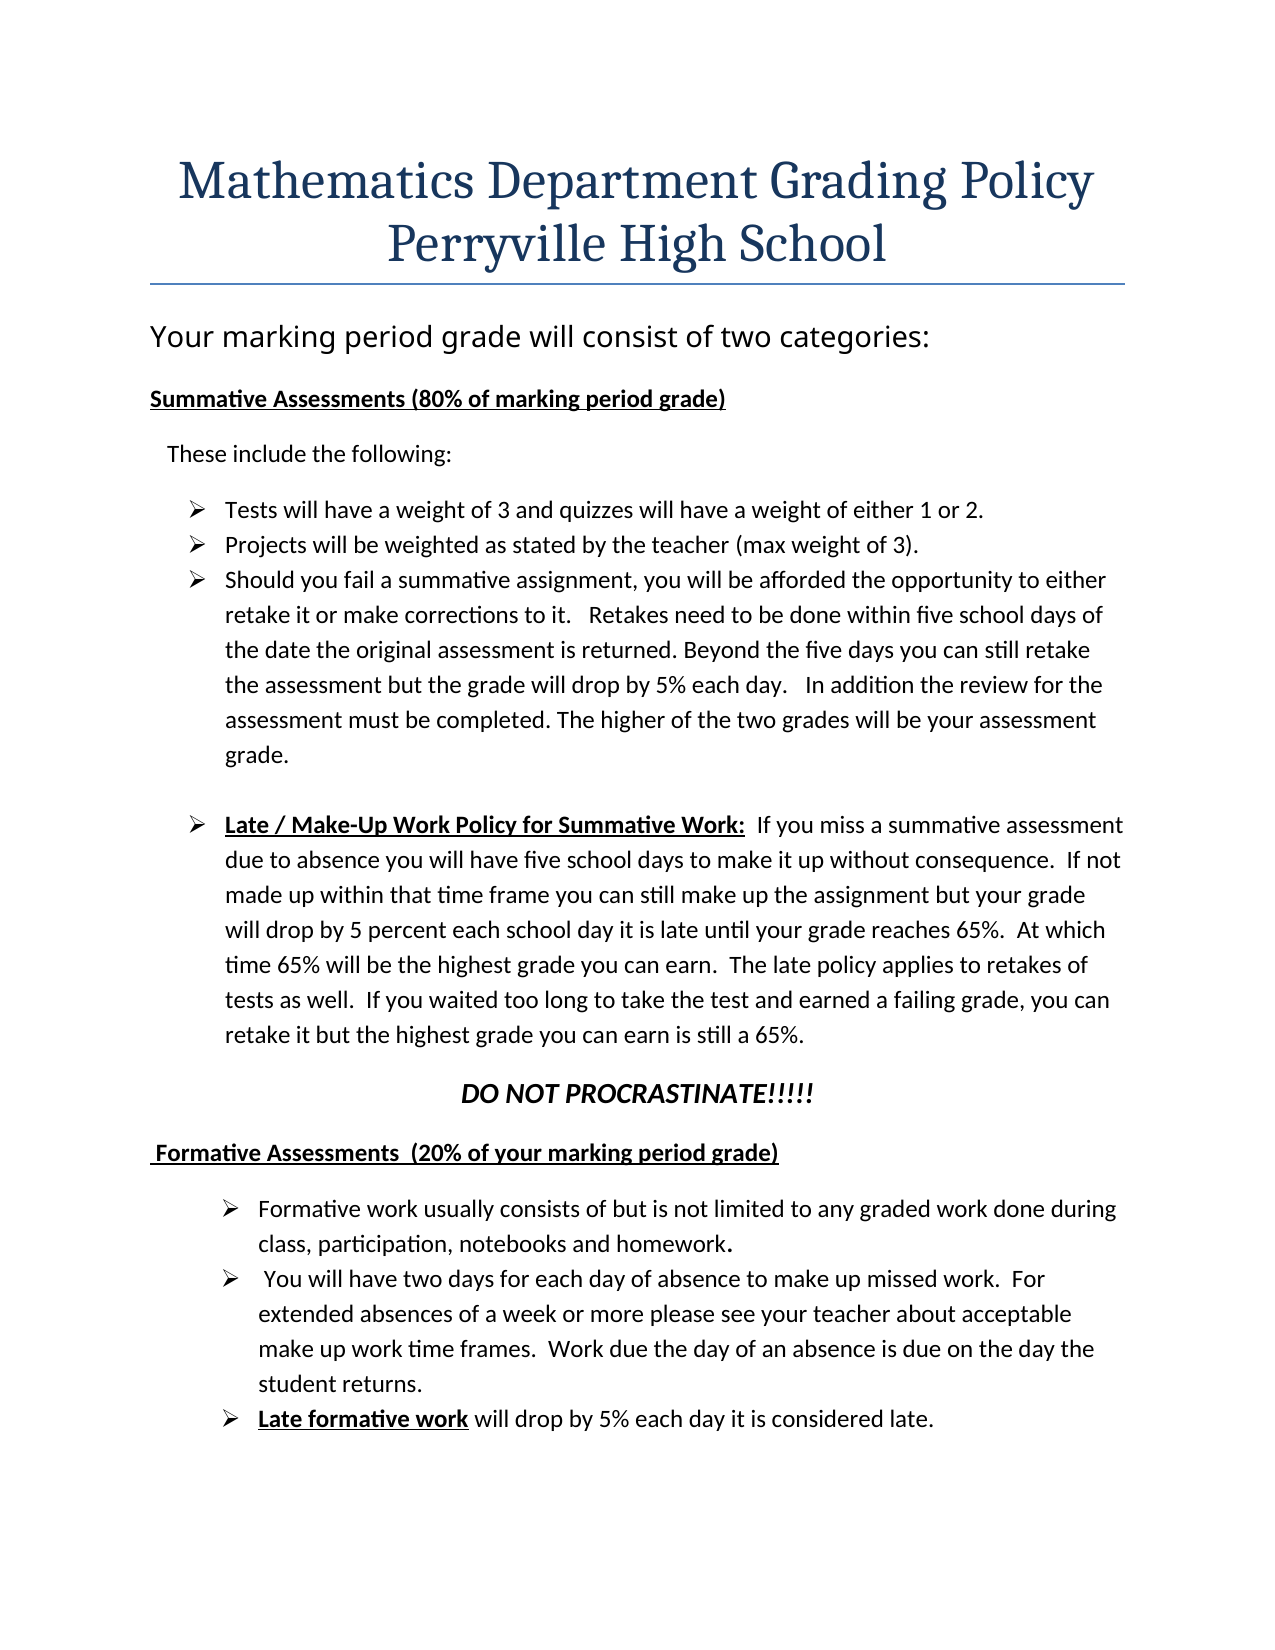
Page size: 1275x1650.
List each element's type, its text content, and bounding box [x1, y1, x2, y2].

list Late / Make-Up Work Policy for Summative Work: If you miss a summative assessment due to absence you will have five school days to make it up without consequence. If not made up within that time frame you can still make up the assignment but your grade will drop by 5 percent each school day it is late until your grade reaches 65%. At which time 65% will be the highest grade you can earn. The late policy applies to retakes of tests as well. If you waited too long to take the test and earned a failing grade, you can retake it but the highest grade you can earn is still a 65%. [187, 809, 1125, 1050]
list You will have two days for each day of absence to make up missed work. For extended absences of a week or more please see your teacher about acceptable make up work time frames. Work due the day of an absence is due on the day the student returns. [221, 1263, 1125, 1398]
text Formative Assessments (20% of your marking period grade) [150, 1137, 1125, 1167]
list Should you fail a summative assignment, you will be afforded the opportunity to either retake it or make corrections to it. Retakes need to be done within five school days of the date the original assessment is returned. Beyond the five days you can still retake the assessment but the grade will drop by 5% each day. In addition the review for the assessment must be completed. The higher of the two grades will be your assessment grade. [187, 564, 1125, 770]
list Projects will be weighted as stated by the teacher (max weight of 3). [187, 529, 1125, 560]
text These include the following: [150, 438, 1125, 469]
list Tests will have a weight of 3 and quizzes will have a weight of either 1 or 2. [187, 494, 1125, 525]
list Formative work usually consists of but is not limited to any graded work done during class, participation, notebooks and homework. [221, 1193, 1125, 1258]
title Mathematics Department Grading Policy Perryville High School [150, 150, 1125, 283]
list Late formative work will drop by 5% each day it is considered late. [221, 1403, 1125, 1433]
text DO NOT PROCRASTINATE!!!!! [150, 1075, 1125, 1111]
text Your marking period grade will consist of two categories: [150, 316, 1125, 356]
text Summative Assessments (80% of marking period grade) [150, 383, 1125, 413]
